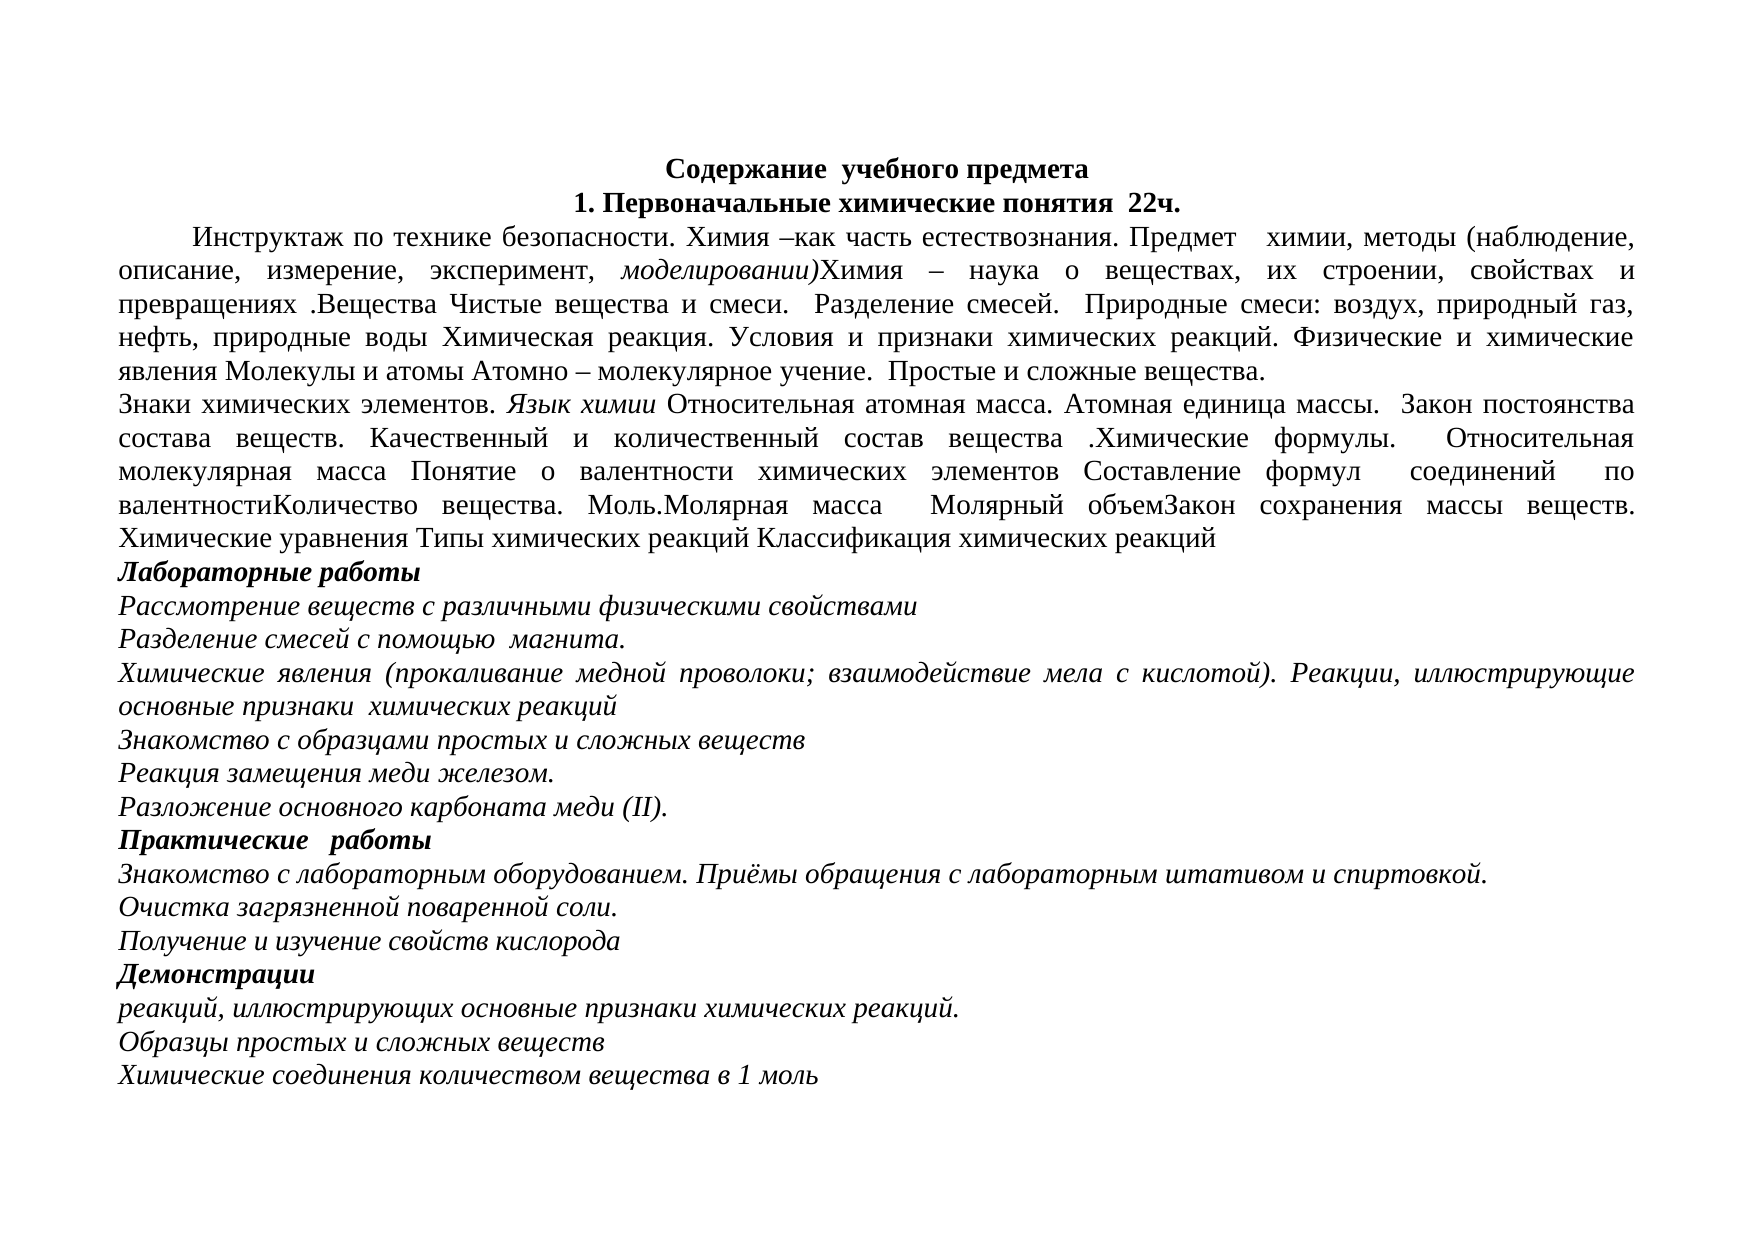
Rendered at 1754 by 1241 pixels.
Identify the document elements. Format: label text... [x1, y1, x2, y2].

text Рассмотрение веществ с различными физическими свойствами [118, 588, 1636, 621]
text Очистка загрязненной поваренной соли. [118, 889, 1636, 923]
text Знакомство с образцами простых и сложных веществ [118, 722, 1636, 755]
text Лабораторные работы [118, 554, 1636, 588]
text Знаки химических элементов. Язык химии Относительная атомная масса. Атомная единица массы. Закон постоянства состава веществ. Качественный и количественный состав вещества .Химические формулы. Относительная молекулярная масса Понятие о валентности химических элементов Составление формул соединений по валентностиКоличество вещества. Моль.Молярная масса Молярный объемЗакон сохранения массы веществ. Химические уравнения Типы химических реакций Классификация химических реакций [118, 386, 1636, 554]
text Реакция замещения меди железом. [118, 755, 1636, 789]
text Химические явления (прокаливание медной проволоки; взаимодействие мела с кислотой). Реакции, иллюстрирующие основные признаки химических реакций [118, 655, 1636, 722]
text реакций, иллюстрирующих основные признаки химических реакций. [118, 990, 1636, 1024]
text Инструктаж по технике безопасности. Химия –как часть естествознания. Предмет химии, методы (наблюдение, описание, измерение, эксперимент, моделировании)Химия – наука о веществах, их строении, свойствах и превращениях .Вещества Чистые вещества и смеси. Разделение смесей. Природные смеси: воздух, природный газ, нефть, природные воды Химическая реакция. Условия и признаки химических реакций. Физические и химические явления Молекулы и атомы Атомно – молекулярное учение. Простые и сложные вещества. [118, 219, 1636, 386]
text 1. Первоначальные химические понятия 22ч. [118, 185, 1636, 219]
text Содержание учебного предмета [118, 152, 1636, 185]
text Знакомство с лабораторным оборудованием. Приёмы обращения с лабораторным штативом и спиртовкой. [118, 856, 1636, 889]
text Образцы простых и сложных веществ [118, 1024, 1636, 1057]
text Получение и изучение свойств кислорода [118, 923, 1636, 957]
text Химические соединения количеством вещества в 1 моль [118, 1057, 1636, 1091]
text Демонстрации [118, 957, 1636, 990]
text Разделение смесей с помощью магнита. [118, 621, 1636, 655]
text Практические работы [118, 822, 1636, 856]
text Разложение основного карбоната меди (II). [118, 789, 1636, 822]
